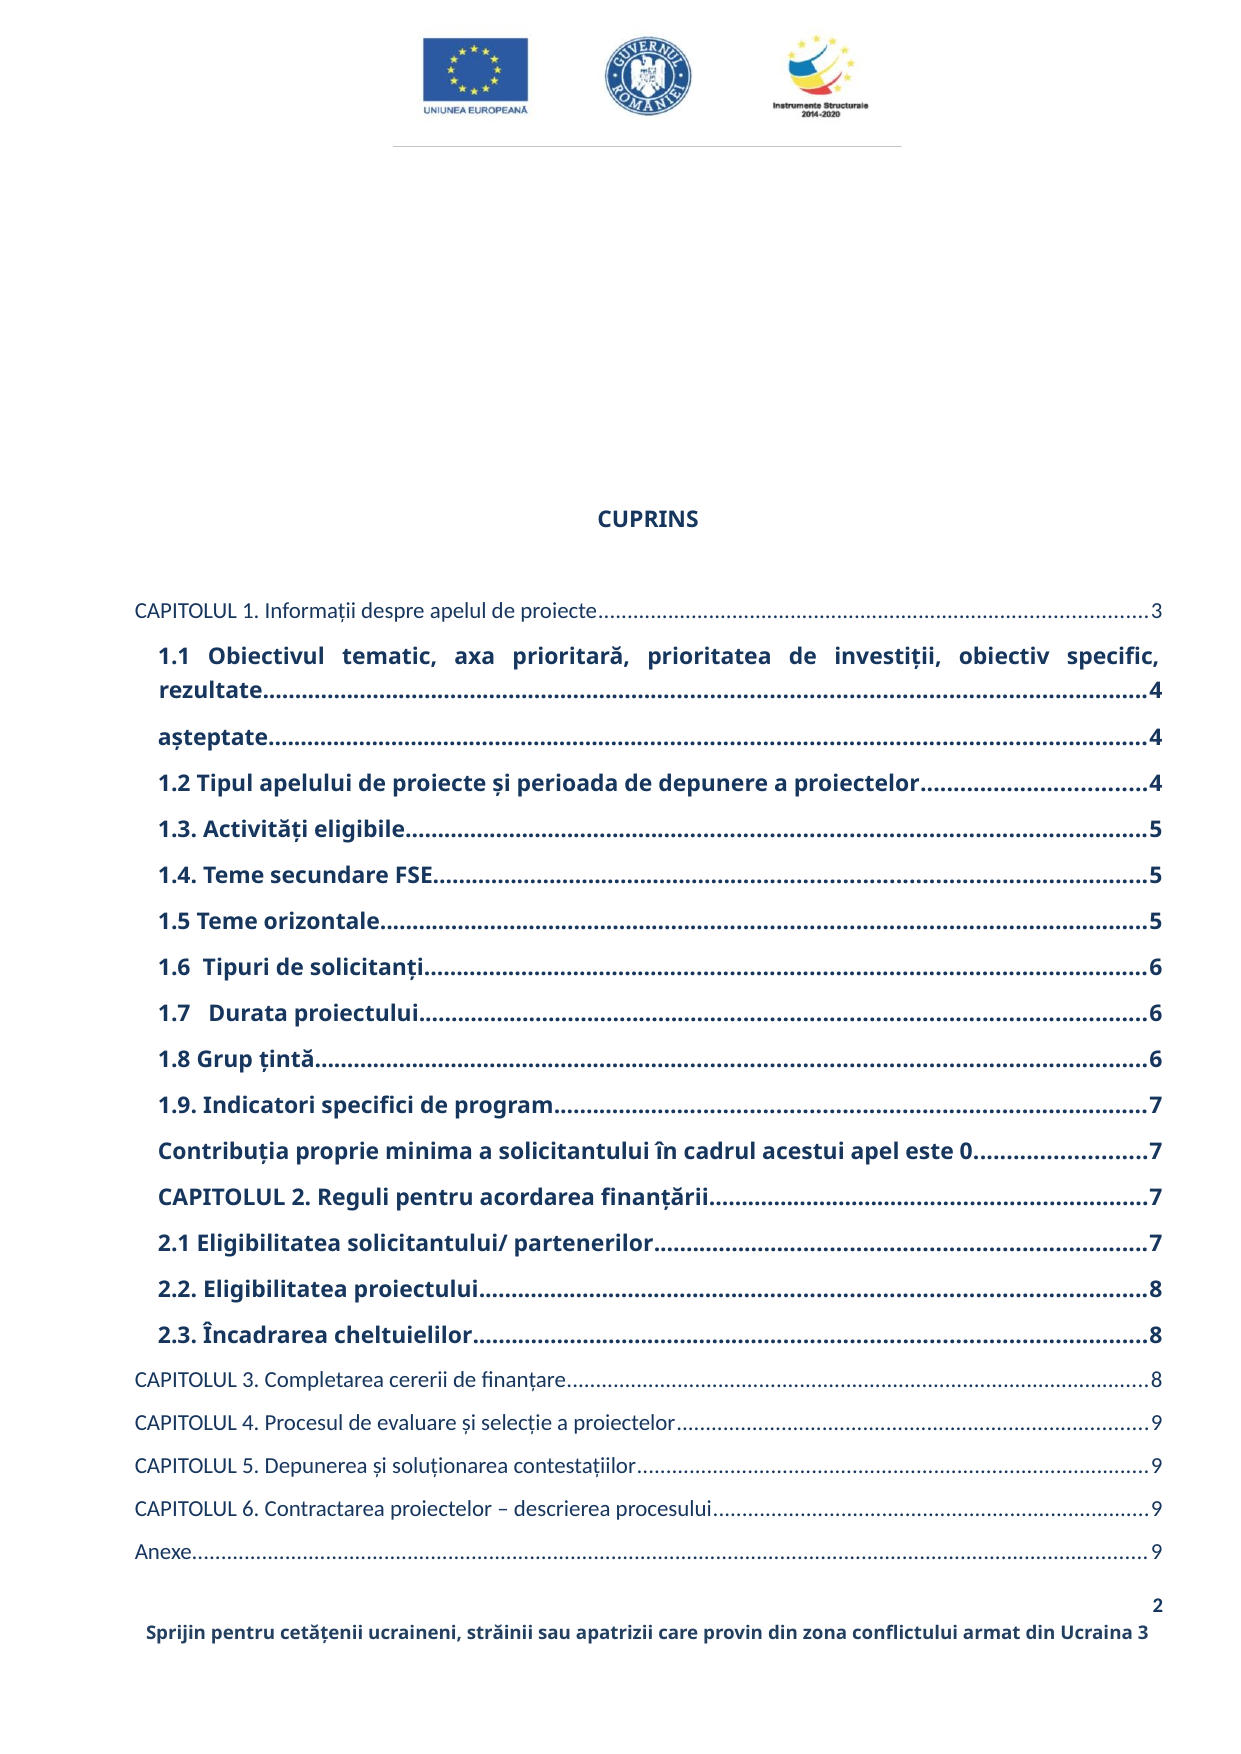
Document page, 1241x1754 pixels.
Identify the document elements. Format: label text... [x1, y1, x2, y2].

picture [393, 14, 902, 147]
text CUPRINS [133, 502, 1163, 534]
